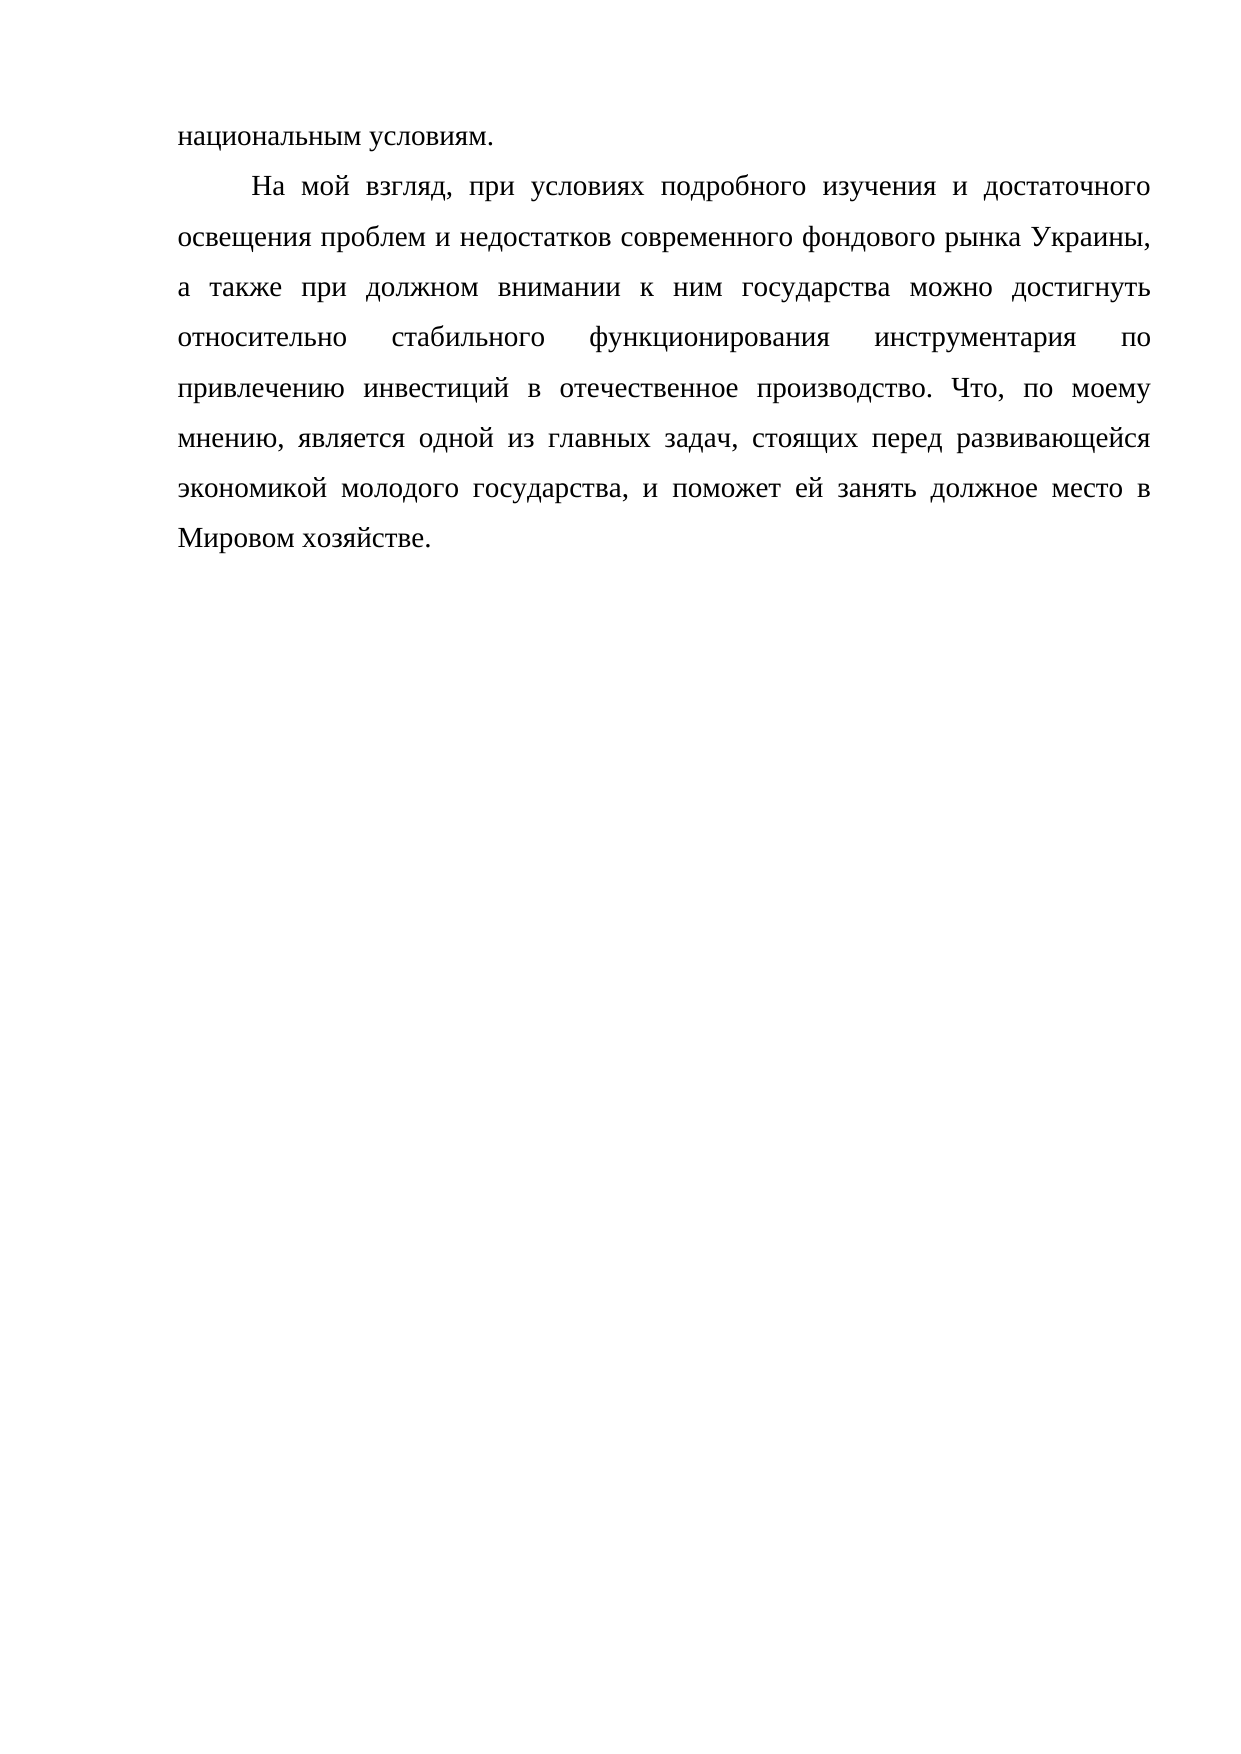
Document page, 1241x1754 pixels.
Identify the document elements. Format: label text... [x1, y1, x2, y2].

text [177, 118, 1152, 152]
text На мой взгляд, при условиях подробного изучения и достаточного освещения проблем и недостатков современного фондового рынка Украины, а также при должном внимании к ним государства можно достигнуть относительно стабильного функционирования инструментария по привлечению инвестиций в отечественное производство. Что, по моему мнению, является одной из главных задач, стоящих перед развивающейся экономикой молодого государства, и поможет ей занять должное место в Мировом хозяйстве. [177, 168, 1152, 554]
